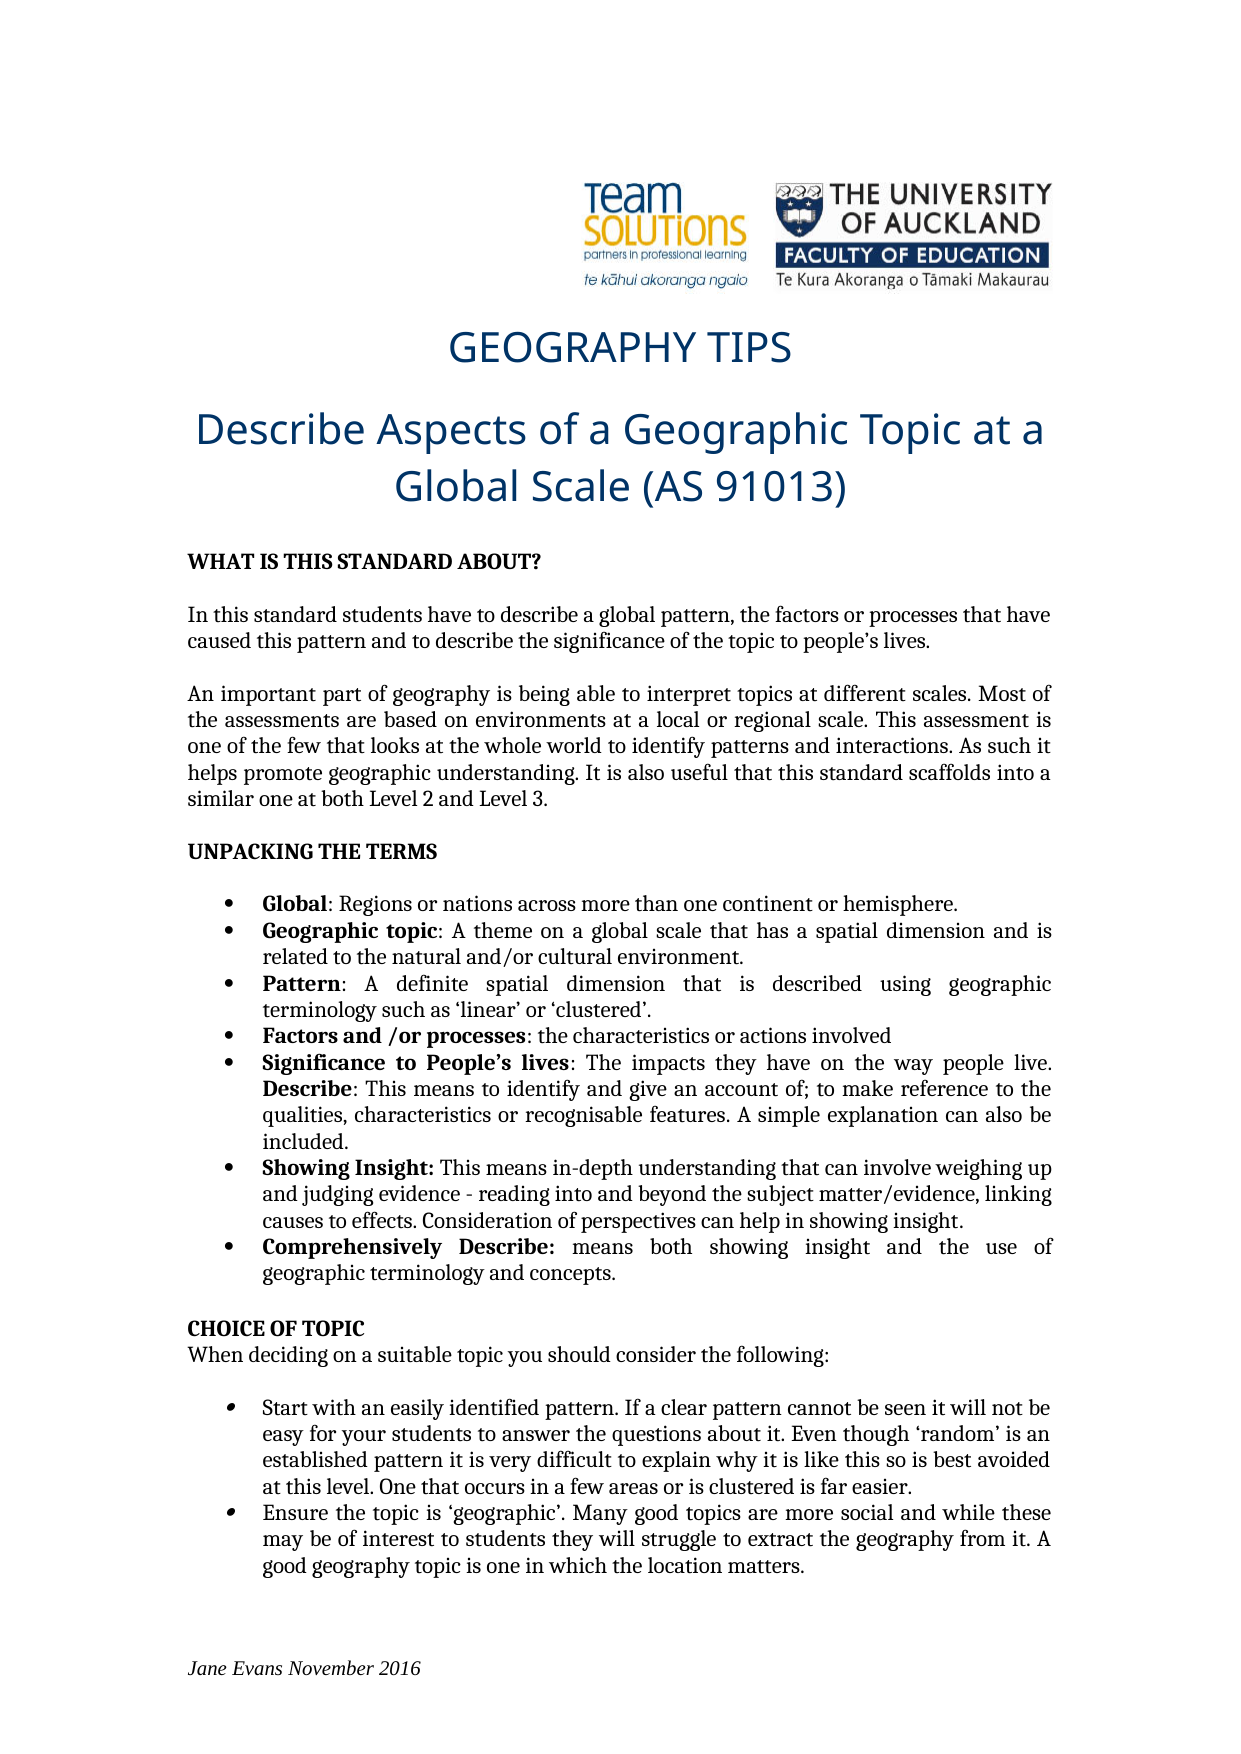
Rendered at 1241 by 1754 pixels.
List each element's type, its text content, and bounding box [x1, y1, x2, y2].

list Start with an easily identified pattern. If a clear pattern cannot be seen it will not be easy for your students to answer the questions about it. Even though ‘random’ is an established pattern it is very difficult to explain why it is like this so is best avoided at this level. One that occurs in a few areas or is clustered is far easier. [225, 1394, 1053, 1500]
list Significance to People’s lives: The impacts they have on the way people live. Describe: This means to identify and give an account of; to make reference to the qualities, characteristics or recognisable features. A simple explanation can also be included. [225, 1049, 1053, 1155]
text When deciding on a suitable topic you should consider the following: [187, 1342, 1053, 1368]
list Comprehensively Describe: means both showing insight and the use of geographic terminology and concepts. [225, 1234, 1053, 1287]
list Pattern: A definite spatial dimension that is described using geographic terminology such as ‘linear’ or ‘clustered’. [225, 970, 1053, 1023]
text An important part of geography is being able to interpret topics at different scales. Most of the assessments are based on environments at a local or regional scale. This assessment is one of the few that looks at the whole world to identify patterns and interactions. As such it helps promote geographic understanding. It is also useful that this standard scaffolds into a similar one at both Level 2 and Level 3. [187, 680, 1053, 812]
list Geographic topic: A theme on a global scale that has a spatial dimension and is related to the natural and/or cultural environment. [225, 918, 1053, 970]
title Describe Aspects of a Geographic Topic at a Global Scale (AS 91013) [187, 400, 1053, 514]
text UNPACKING THE TERMS [187, 838, 1053, 865]
text CHOICE OF TOPIC [187, 1315, 1053, 1342]
picture [581, 175, 1053, 294]
list Factors and /or processes: the characteristics or actions involved [225, 1023, 1053, 1049]
list Global: Regions or nations across more than one continent or hemisphere. [225, 891, 1053, 918]
list Showing Insight: This means in-depth understanding that can involve weighing up and judging evidence - reading into and beyond the subject matter/evidence, linking causes to effects. Consideration of perspectives can help in showing insight. [225, 1155, 1053, 1234]
text In this standard students have to describe a global pattern, the factors or processes that have caused this pattern and to describe the significance of the topic to people’s lives. [187, 601, 1053, 654]
title GEOGRAPHY TIPS [187, 318, 1053, 375]
list Ensure the topic is ‘geographic’. Many good topics are more social and while these may be of interest to students they will struggle to extract the geography from it. A good geography topic is one in which the location matters. [225, 1500, 1053, 1579]
text WHAT IS THIS STANDARD ABOUT? [187, 549, 1053, 575]
